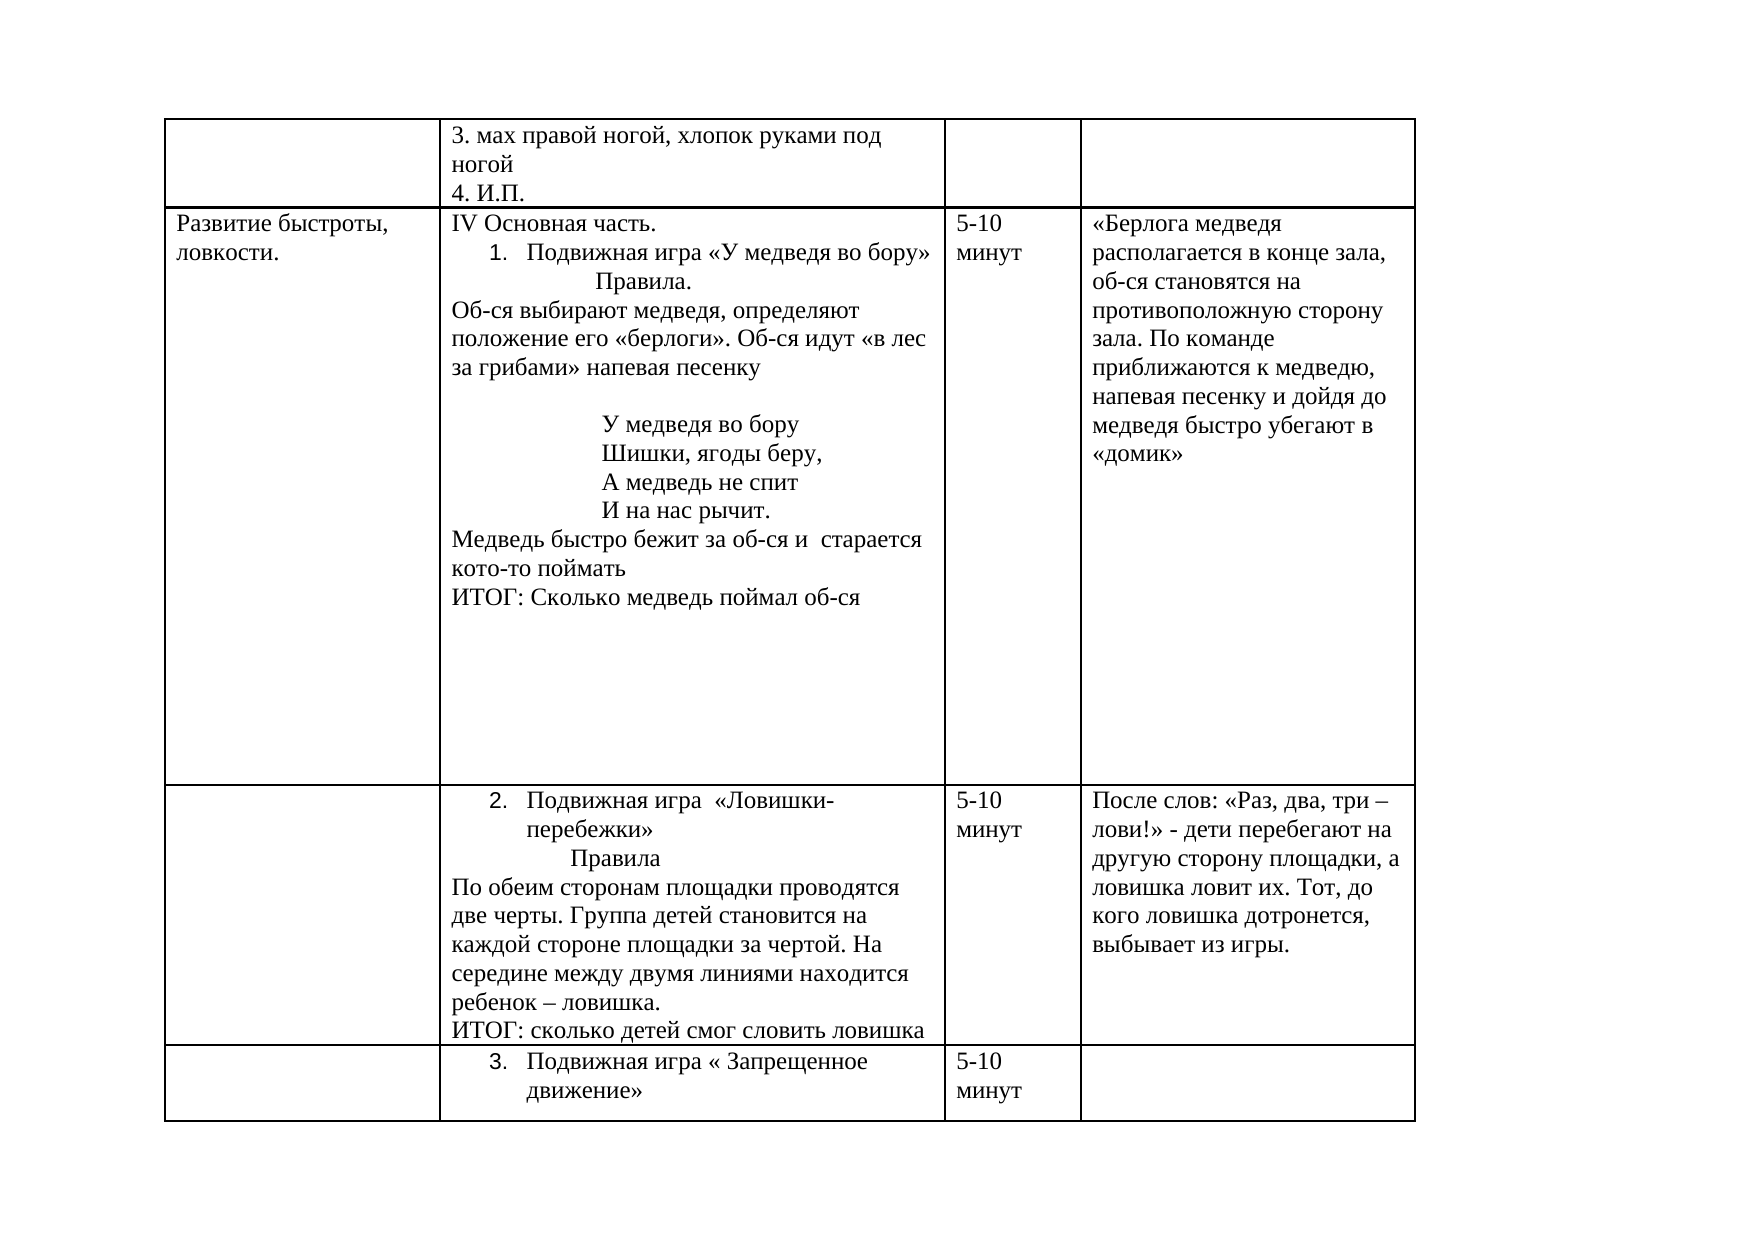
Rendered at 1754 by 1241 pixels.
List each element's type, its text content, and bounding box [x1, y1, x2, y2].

table_cell 5-10 минут [946, 1046, 1080, 1120]
table_cell IV Основная часть. Подвижная игра «У медведя во бору» Правила. Об-ся выбирают медведя, определяют положение его «берлоги». Об-ся идут «в лес за грибами» напевая песенку У медведя во бору Шишки, ягоды беру, А медведь не спит И на нас рычит. Медведь быстро бежит за об-ся и старается кото-то поймать ИТОГ: Сколько медведь поймал об-ся [441, 209, 944, 783]
table_cell 5-10 минут [946, 209, 1080, 783]
table_cell Развитие быстроты, ловкости. [166, 209, 439, 783]
table_cell «Берлога медведя располагается в конце зала, об-ся становятся на противоположную сторону зала. По команде приближаются к медведю, напевая песенку и дойдя до медведя быстро убегают в «домик» [1082, 209, 1414, 783]
table_cell [166, 1046, 439, 1120]
table_cell [166, 786, 439, 1044]
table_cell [1082, 120, 1414, 206]
table_cell [1082, 1046, 1414, 1120]
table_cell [441, 120, 944, 206]
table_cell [441, 1046, 944, 1120]
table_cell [166, 120, 439, 206]
table_cell После слов: «Раз, два, три – лови!» - дети перебегают на другую сторону площадки, а ловишка ловит их. Тот, до кого ловишка дотронется, выбывает из игры. [1082, 786, 1414, 1044]
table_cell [946, 120, 1080, 206]
table_cell Подвижная игра «Ловишки-перебежки» Правила По обеим сторонам площадки проводятся две черты. Группа детей становится на каждой стороне площадки за чертой. На середине между двумя линиями находится ребенок – ловишка. ИТОГ: сколько детей смог словить ловишка [441, 786, 944, 1044]
table_cell 5-10 минут [946, 786, 1080, 1044]
